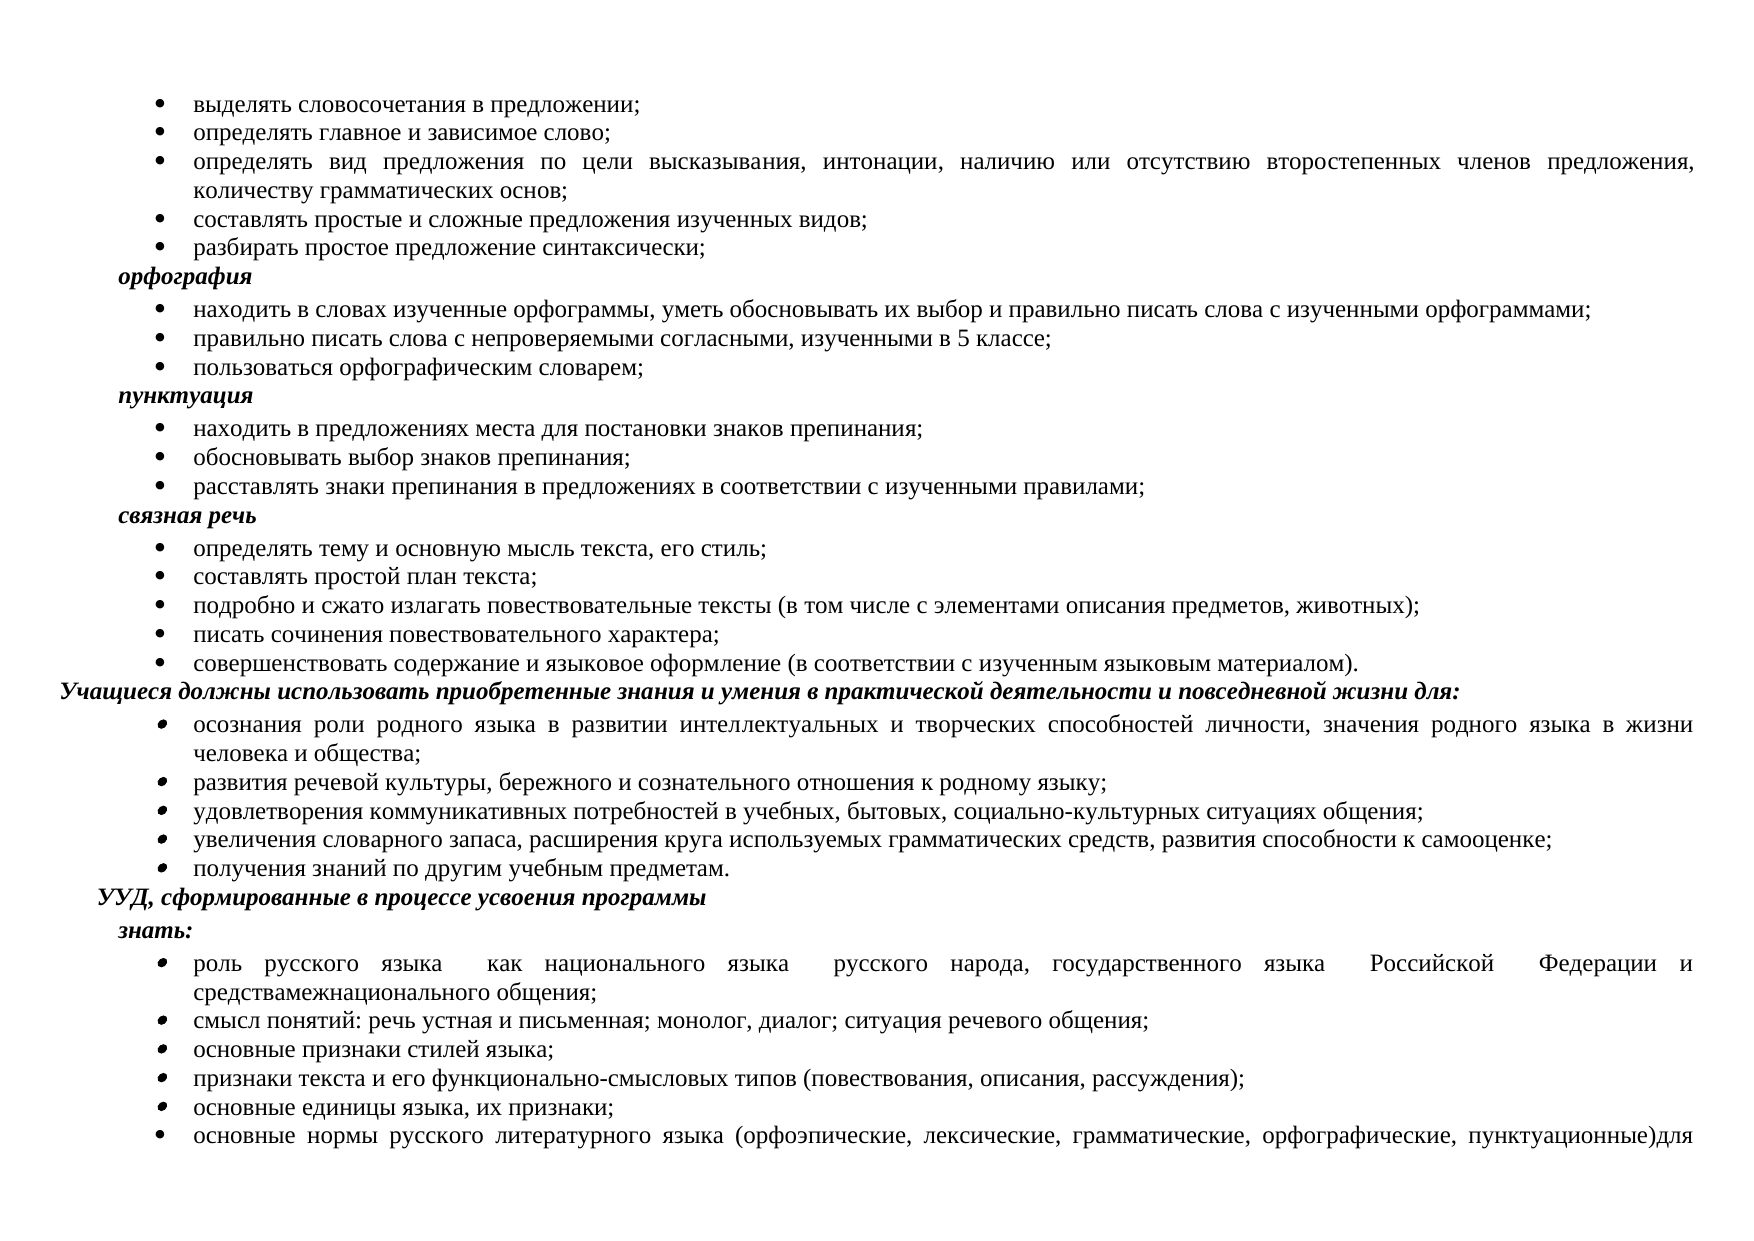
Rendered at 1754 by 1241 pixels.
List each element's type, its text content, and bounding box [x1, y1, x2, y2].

list основные единицы языка, их признаки; [156, 1092, 1695, 1121]
list роль русского языка как национального языка русского народа, государственного языка Российской Федерации и средствамежнационального общения; [156, 948, 1695, 1006]
list находить в предложениях места для постановки знаков препинания; [156, 413, 1695, 442]
list разбирать простое предложение синтаксически; [156, 232, 1695, 261]
list выделять словосочетания в предложении; [156, 89, 1695, 117]
list обосновывать выбор знаков препинания; [156, 442, 1695, 471]
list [156, 1121, 1695, 1149]
list увеличения словарного запаса, расширения круга используемых грамматических средств, развития способности к самооценке; [156, 824, 1695, 853]
text Учащиеся должны использовать приобретенные знания и умения в практической деятельности и повседневной жизни для: [59, 676, 1695, 705]
list развития речевой культуры, бережного и сознательного отношения к родному языку; [156, 767, 1695, 796]
list определять главное и зависимое слово; [156, 117, 1695, 146]
list получения знаний по другим учебным предметам. [156, 853, 1695, 882]
list совершенствовать содержание и языковое оформление (в соответствии с изученным языковым материалом). [156, 648, 1695, 676]
list определять вид предложения по цели высказывания, интонации, наличию или отсутствию второстепенных членов предложения, количеству грамматических основ; [156, 146, 1695, 204]
list удовлетворения коммуникативных потребностей в учебных, бытовых, социально-культурных ситуациях общения; [156, 796, 1695, 824]
text пунктуация [59, 380, 1695, 409]
list основные признаки стилей языка; [156, 1034, 1695, 1063]
list писать сочинения повествовательного характера; [156, 619, 1695, 648]
list составлять простые и сложные предложения изученных видов; [156, 204, 1695, 232]
text орфография [59, 261, 1695, 290]
list определять тему и основную мысль текста, его стиль; [156, 533, 1695, 561]
list правильно писать слова с непроверяемыми согласными, изученными в 5 классе; [156, 323, 1695, 352]
list смысл понятий: речь устная и письменная; монолог, диалог; ситуация речевого общения; [156, 1006, 1695, 1034]
list признаки текста и его функционально-смысловых типов (повествования, описания, рассуждения); [156, 1063, 1695, 1092]
text УУД, сформированные в процессе усвоения программы [59, 882, 1695, 911]
text знать: [59, 915, 1695, 944]
text связная речь [59, 500, 1695, 528]
list осознания роли родного языка в развитии интеллектуальных и творческих способностей личности, значения родного языка в жизни человека и общества; [156, 709, 1695, 767]
list составлять простой план текста; [156, 561, 1695, 590]
list подробно и сжато излагать повествовательные тексты (в том числе с элементами описания предметов, животных); [156, 590, 1695, 619]
list пользоваться орфографическим словарем; [156, 352, 1695, 380]
list расставлять знаки препинания в предложениях в соответствии с изученными правилами; [156, 471, 1695, 500]
list находить в словах изученные орфограммы, уметь обосновывать их выбор и правильно писать слова с изученными орфограммами; [156, 294, 1695, 323]
